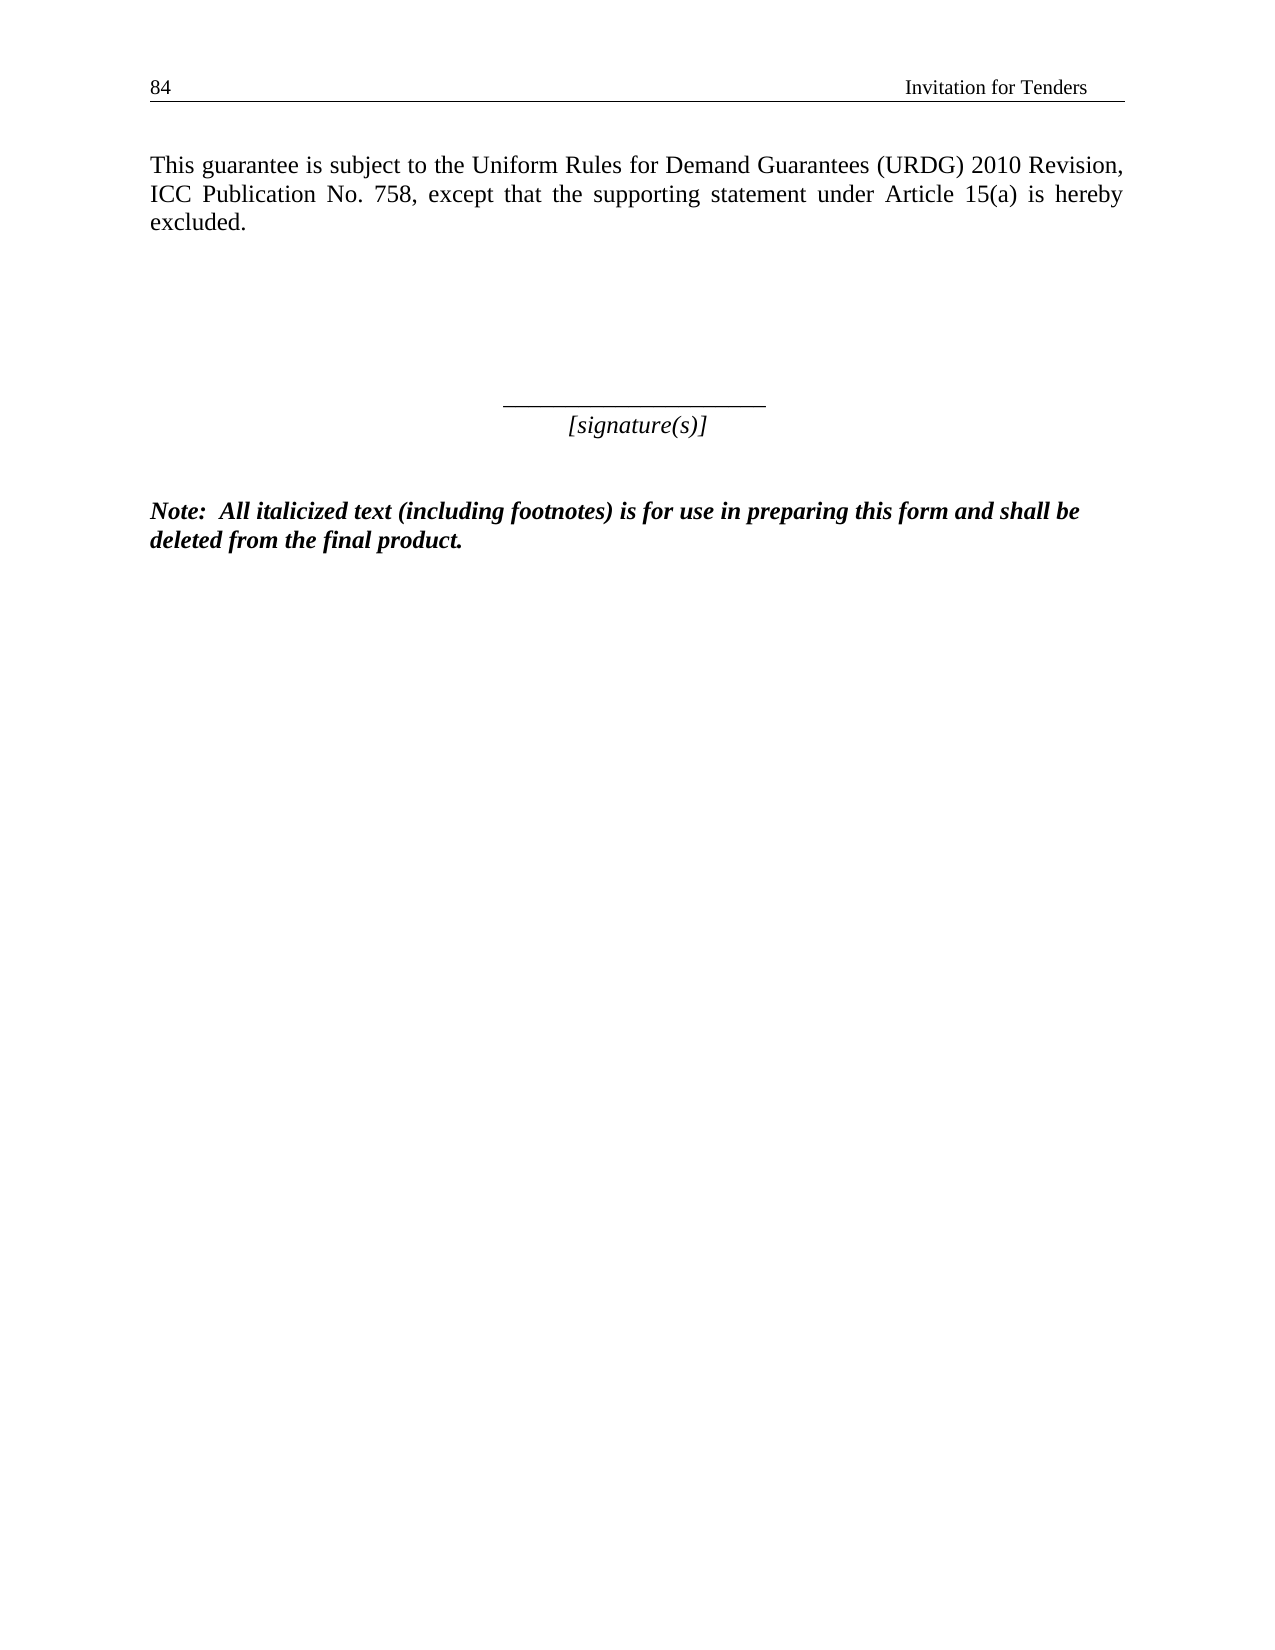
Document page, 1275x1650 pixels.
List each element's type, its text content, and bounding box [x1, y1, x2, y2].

text _____________________ [signature(s)] [150, 381, 1125, 439]
text This guarantee is subject to the Uniform Rules for Demand Guarantees (URDG) 2010 Revision, ICC Publication No. 758, except that the supporting statement under Article 15(a) is hereby excluded. [150, 150, 1125, 236]
text Note: All italicized text (including footnotes) is for use in preparing this form and shall be deleted from the final product. [150, 496, 1125, 554]
